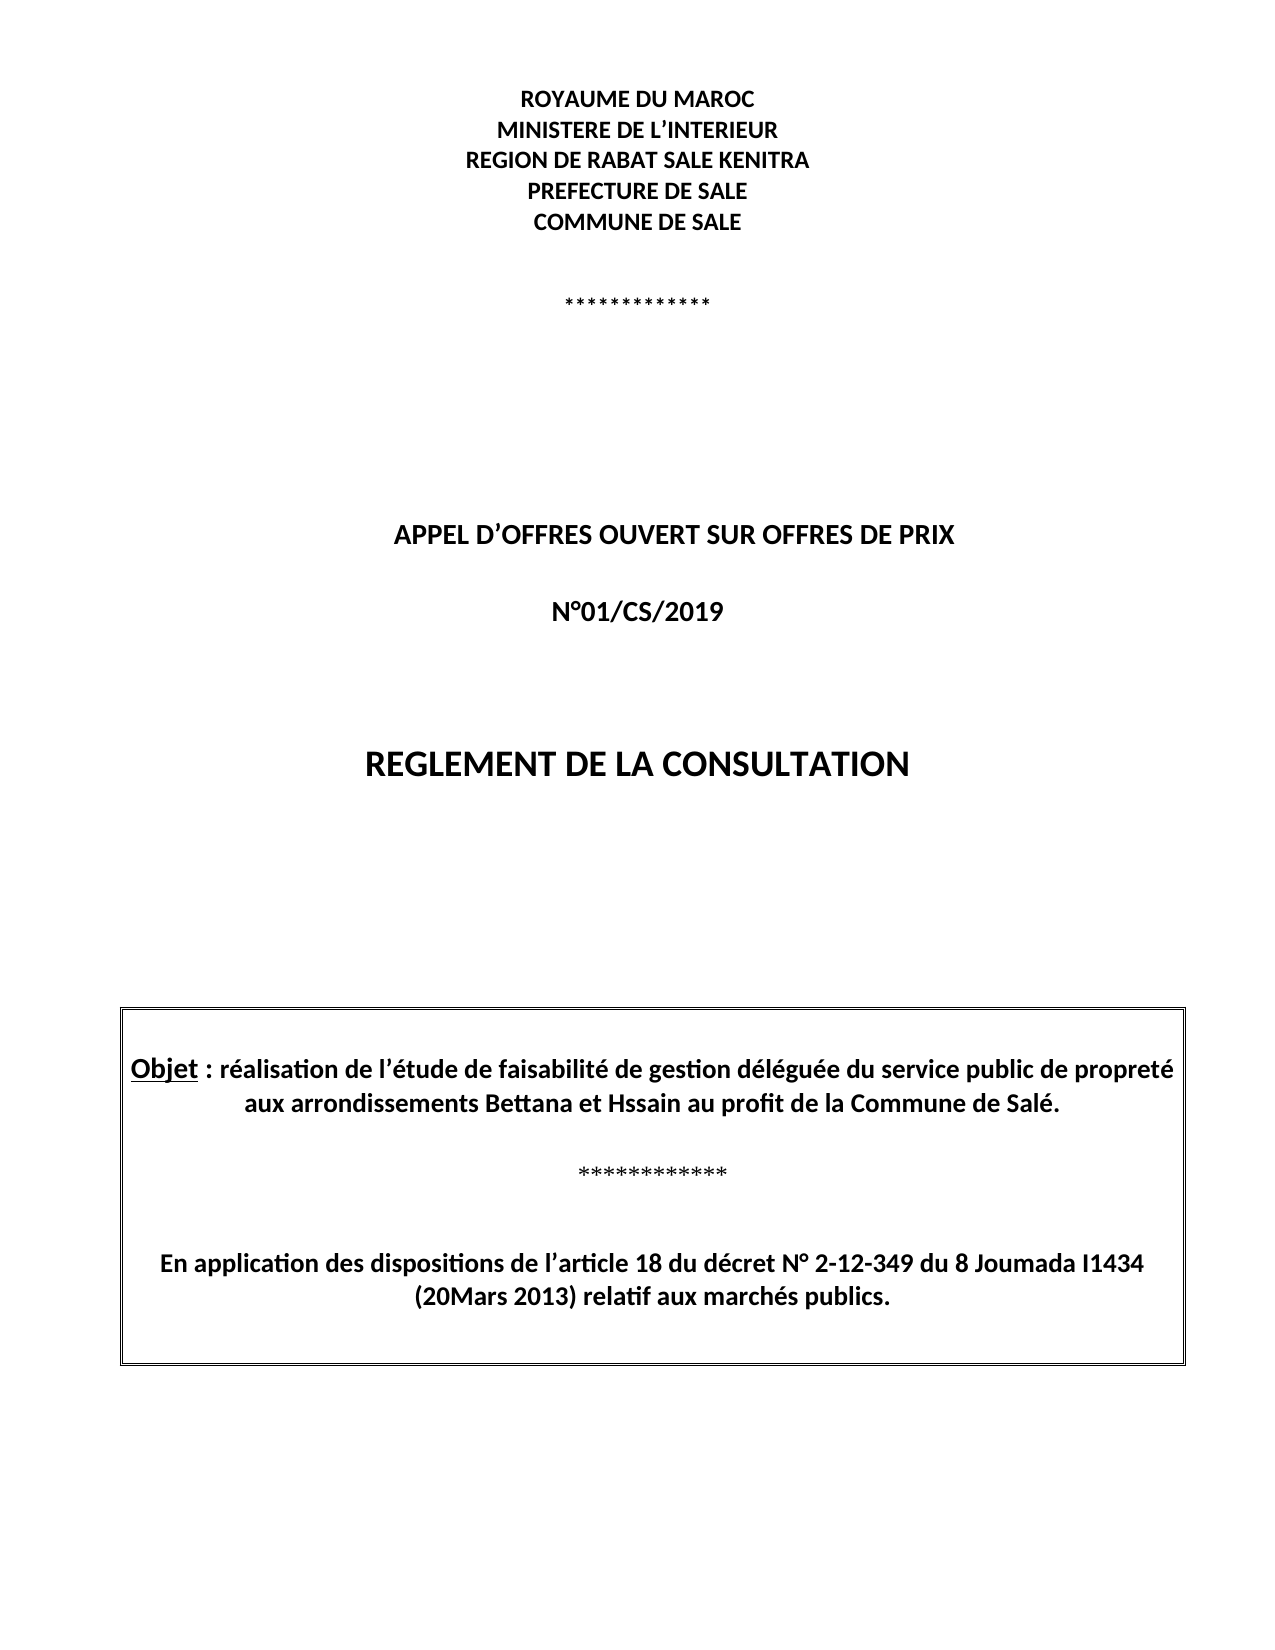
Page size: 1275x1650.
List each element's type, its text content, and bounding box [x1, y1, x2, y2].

text COMMUNE DE SALE [77, 206, 1198, 236]
text ************* [77, 292, 1198, 320]
text ROYAUME DU MAROC [77, 84, 1198, 114]
text REGLEMENT DE LA CONSULTATION [77, 740, 1198, 786]
text APPEL D’OFFRES OUVERT SUR OFFRES DE PRIX [151, 516, 1198, 552]
text REGION DE RABAT SALE KENITRA [77, 145, 1198, 175]
text PREFECTURE DE SALE [77, 175, 1198, 206]
table_header Objet : réalisation de l’étude de faisabilité de gestion déléguée du service public de propreté aux arrondissements Bettana et Hssain au profit de la Commune de Salé. ************ En application des dispositions de l’article 18 du décret N° 2-12-349 du 8 Joumada I1434 (20Mars 2013) relatif aux marchés publics. [123, 1010, 1183, 1363]
text MINISTERE DE L’INTERIEUR [77, 114, 1198, 145]
text N°01/CS/2019 [77, 593, 1198, 628]
